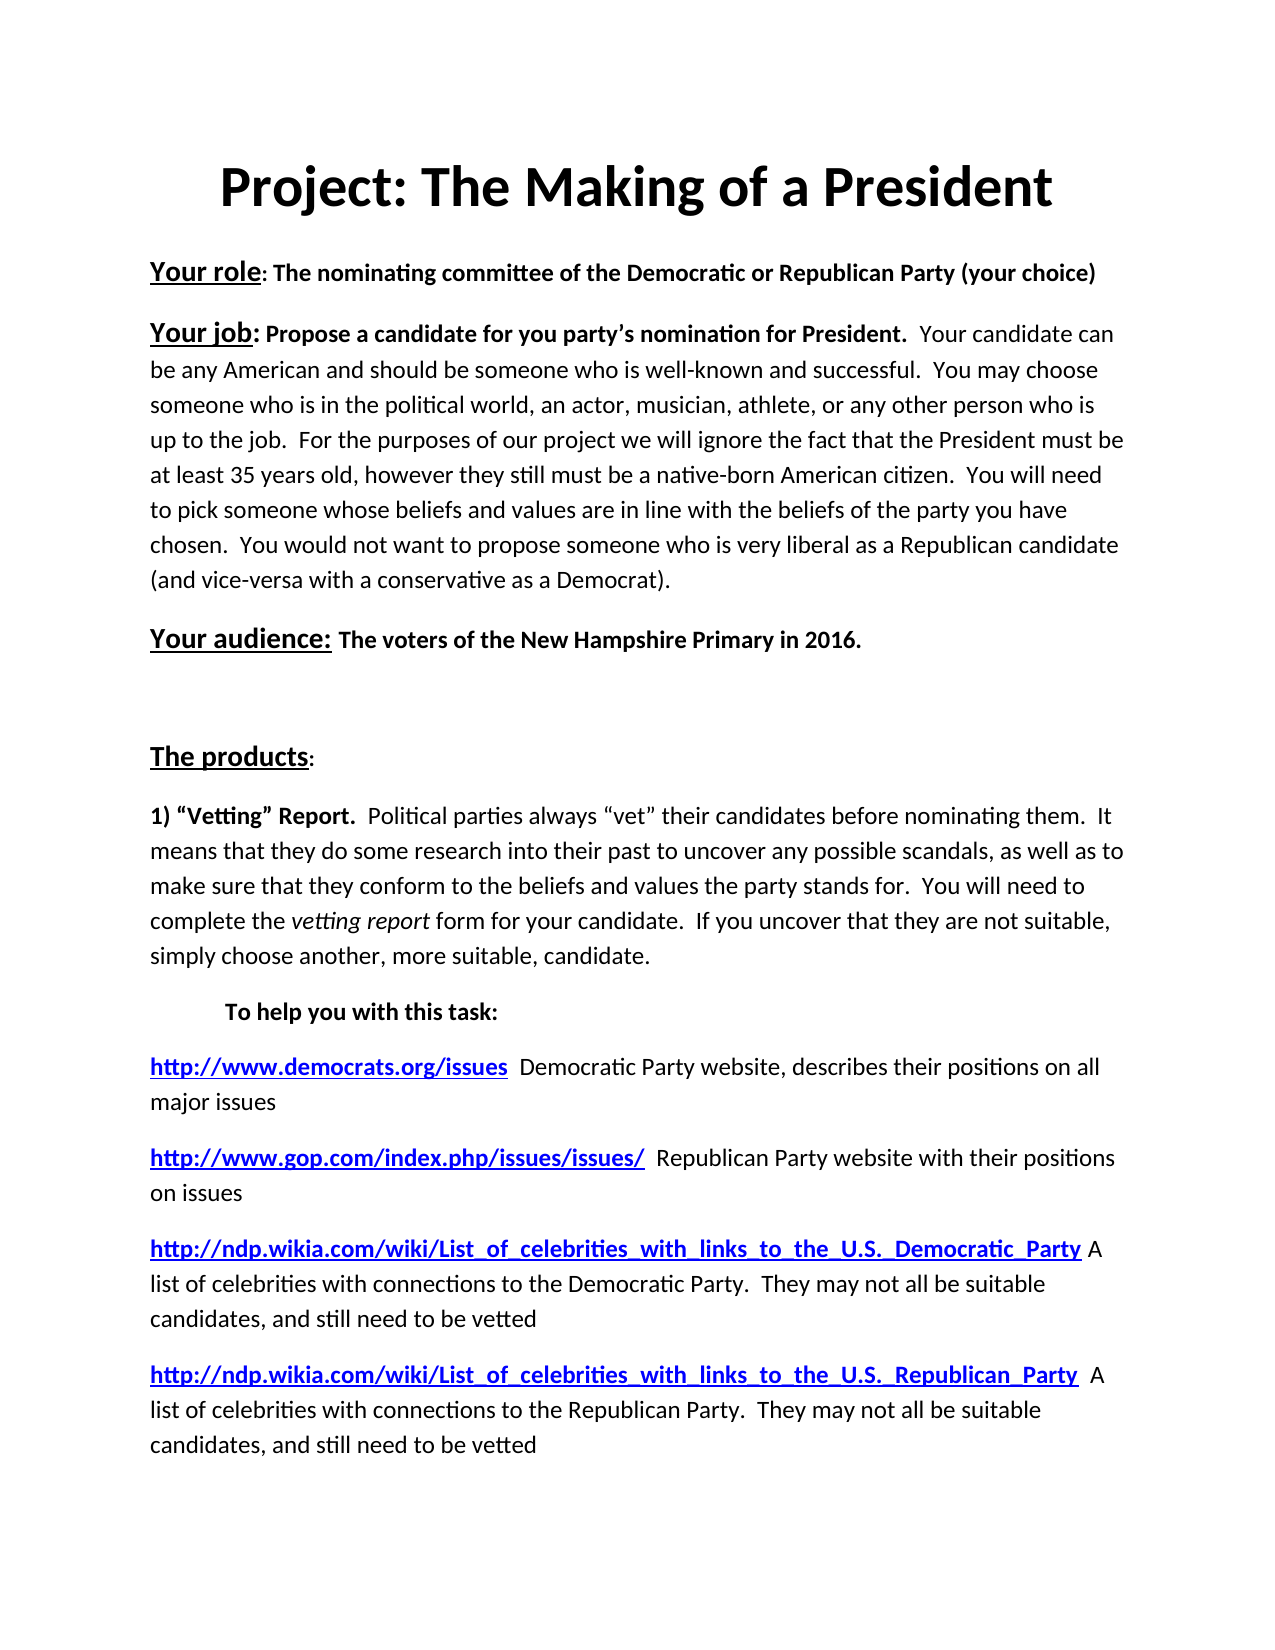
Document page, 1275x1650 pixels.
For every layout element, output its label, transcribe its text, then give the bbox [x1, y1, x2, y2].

text To help you with this task: [150, 996, 1125, 1026]
text Project: The Making of a President [150, 150, 1125, 221]
text Your job: Propose a candidate for you party’s nomination for President. Your candidate can be any American and should be someone who is well-known and successful. You may choose someone who is in the political world, an actor, musician, athlete, or any other person who is up to the job. For the purposes of our project we will ignore the fact that the President must be at least 35 years old, however they still must be a native-born American citizen. You will need to pick someone whose beliefs and values are in line with the beliefs of the party you have chosen. You would not want to propose someone who is very liberal as a Republican candidate (and vice-versa with a conservative as a Democrat). [150, 314, 1125, 595]
text Your role: The nominating committee of the Democratic or Republican Party (your choice) [150, 253, 1125, 288]
text http://ndp.wikia.com/wiki/List_of_celebrities_with_links_to_the_U.S._Republican_Party A list of celebrities with connections to the Republican Party. They may not all be suitable candidates, and still need to be vetted [150, 1359, 1125, 1459]
text http://www.democrats.org/issues Democratic Party website, describes their positions on all major issues [150, 1051, 1125, 1117]
text Your audience: The voters of the New Hampshire Primary in 2016. [150, 620, 1125, 656]
text 1) “Vetting” Report. Political parties always “vet” their candidates before nominating them. It means that they do some research into their past to uncover any possible scandals, as well as to make sure that they conform to the beliefs and values the party stands for. You will need to complete the vetting report form for your candidate. If you uncover that they are not suitable, simply choose another, more suitable, candidate. [150, 800, 1125, 970]
text The products: [150, 738, 1125, 774]
text http://www.gop.com/index.php/issues/issues/ Republican Party website with their positions on issues [150, 1142, 1125, 1208]
text http://ndp.wikia.com/wiki/List_of_celebrities_with_links_to_the_U.S._Democratic_Party A list of celebrities with connections to the Democratic Party. They may not all be suitable candidates, and still need to be vetted [150, 1233, 1125, 1334]
